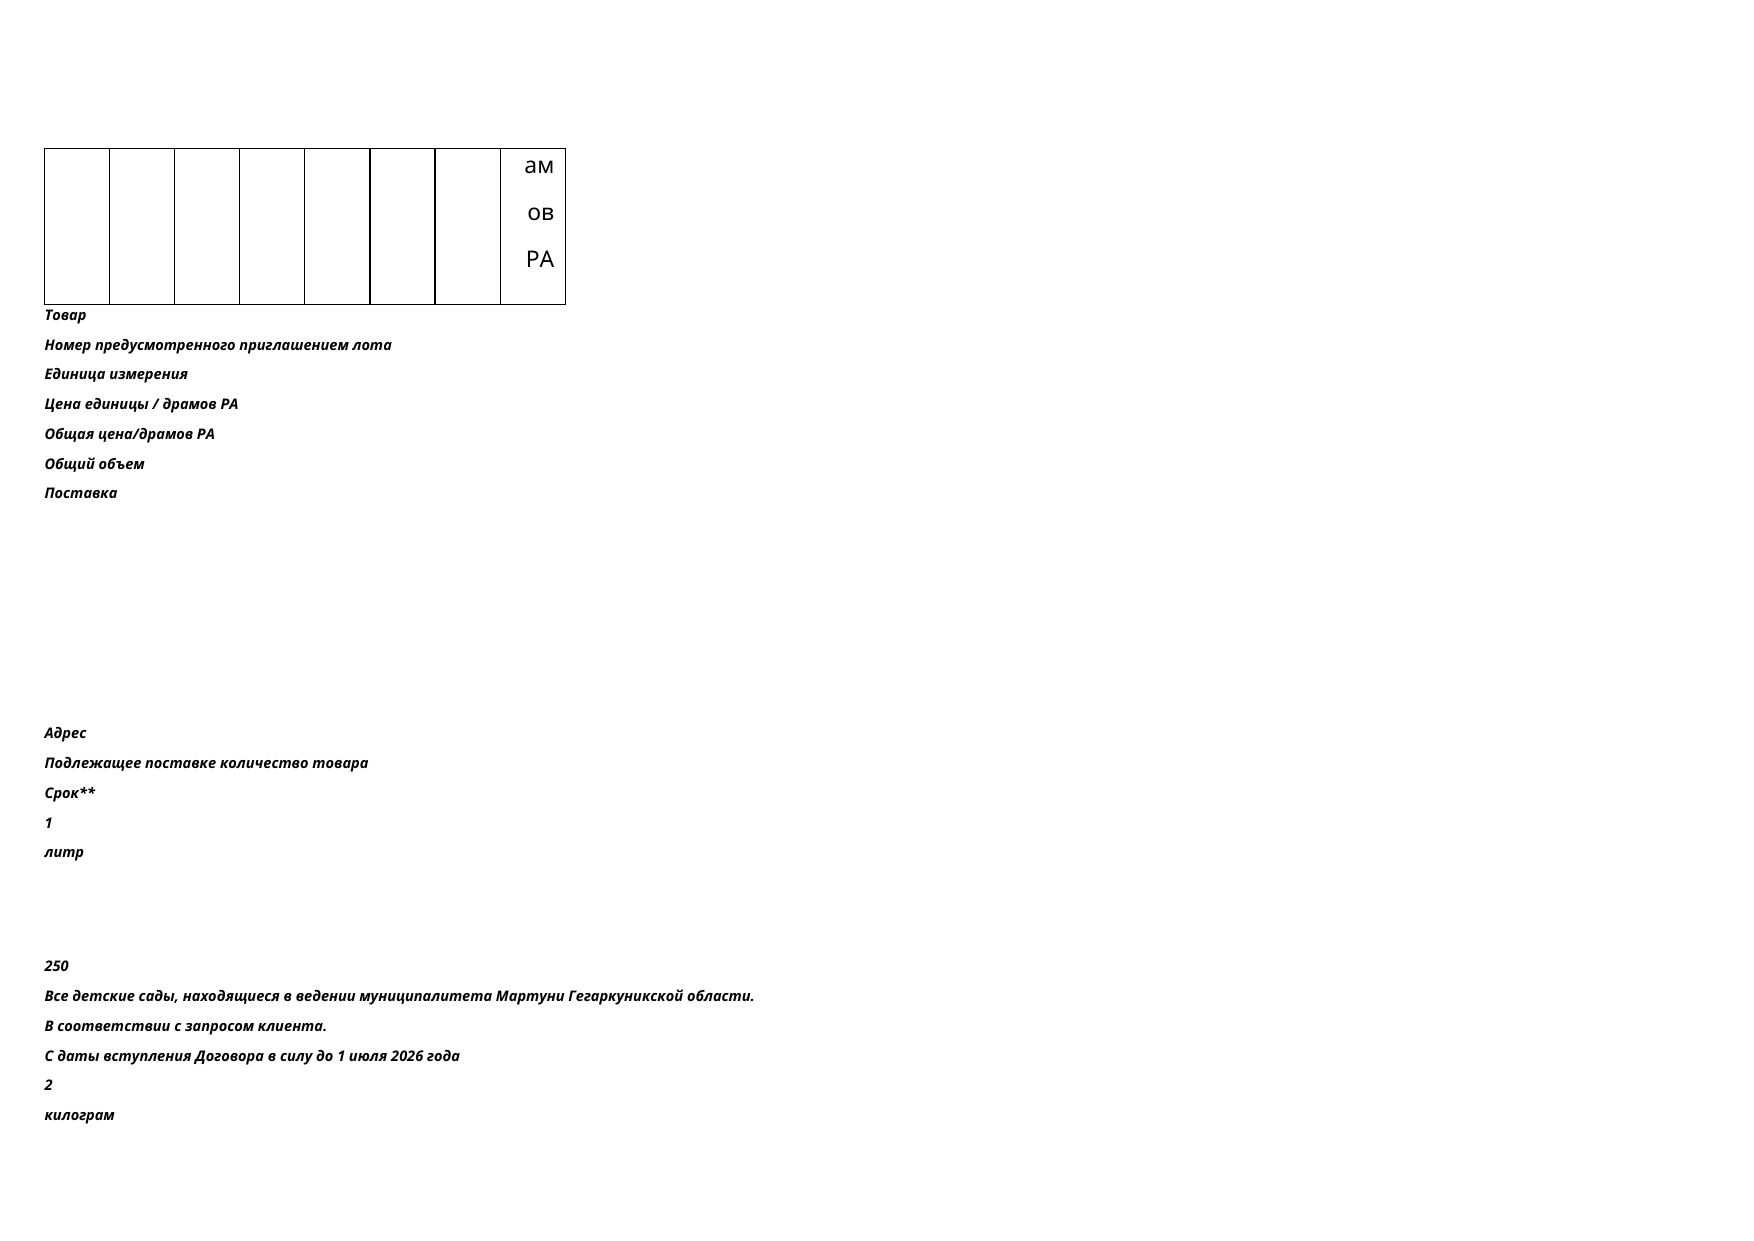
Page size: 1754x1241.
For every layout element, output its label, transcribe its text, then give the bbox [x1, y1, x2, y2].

text Драмов РА [511, 149, 554, 274]
